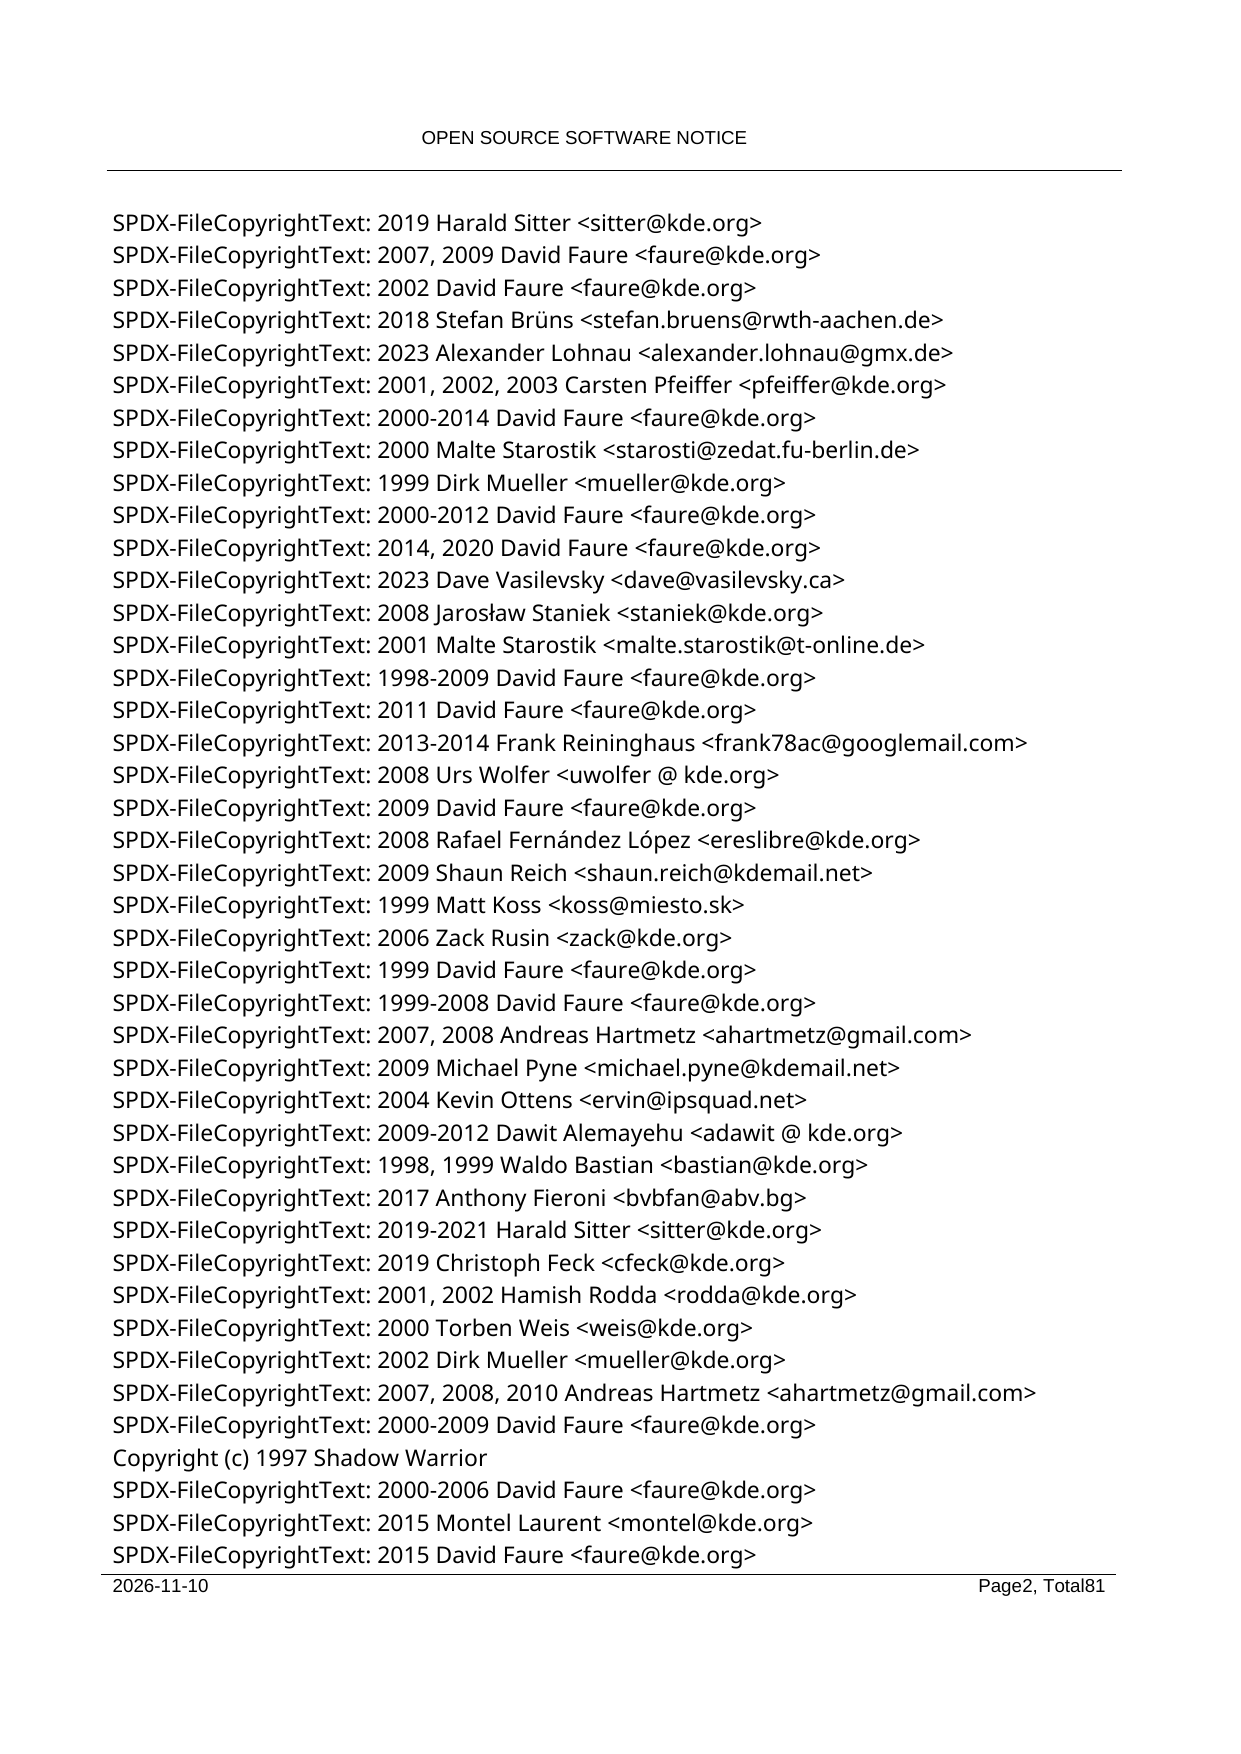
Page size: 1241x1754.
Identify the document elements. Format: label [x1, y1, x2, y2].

text [112, 206, 1128, 1571]
